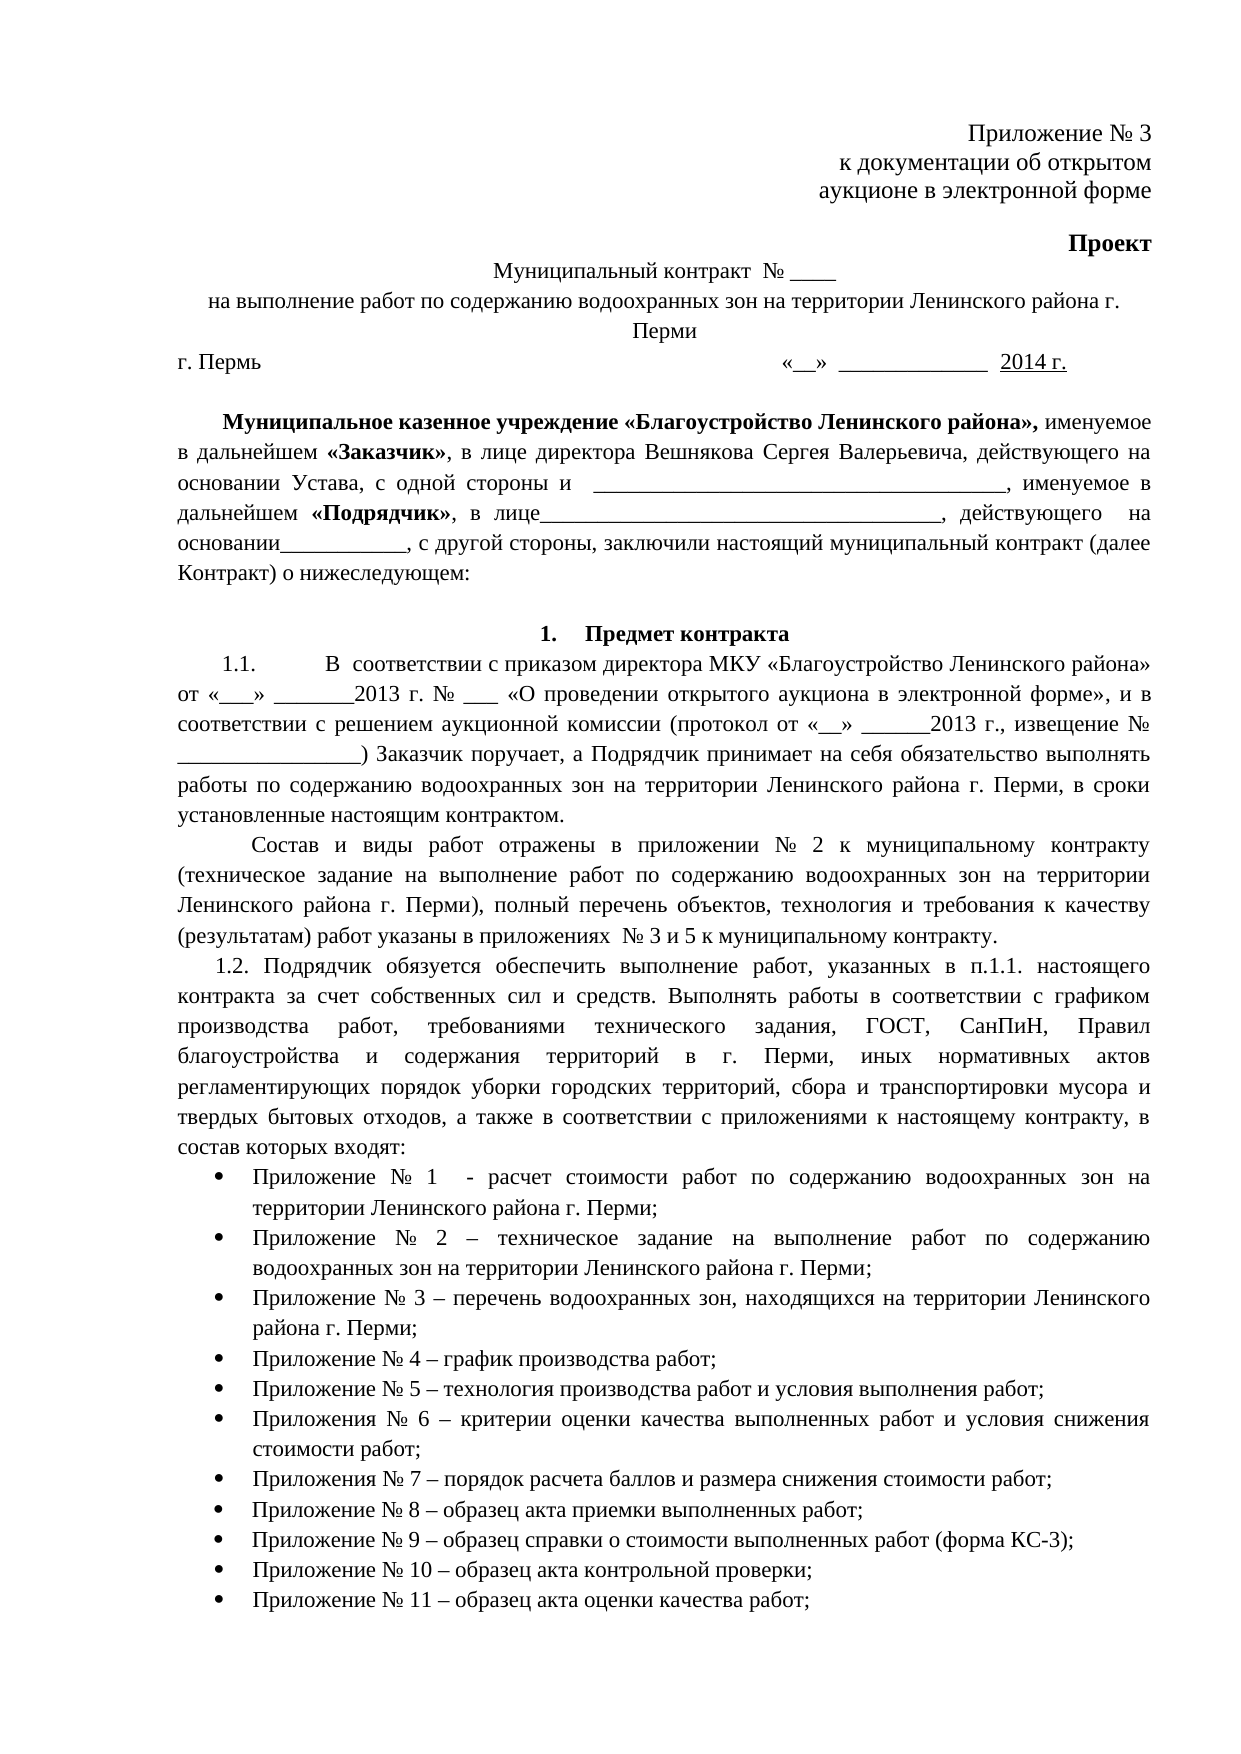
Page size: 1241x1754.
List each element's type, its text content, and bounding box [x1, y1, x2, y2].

text Проект [238, 228, 1152, 257]
text на выполнение работ по содержанию водоохранных зон на территории Ленинского района г. Перми [177, 287, 1152, 344]
text г. Пермь «__» _____________ 2014 г. [177, 348, 1152, 374]
list Приложение № 11 – образец акта оценки качества работ; [215, 1586, 1152, 1613]
text Муниципальное казенное учреждение «Благоустройство Ленинского района», именуемое в дальнейшем «Заказчик», в лице директора Вешнякова Сергея Валерьевича, действующего на основании Устава, с одной стороны и ____________________________________, именуемое в дальнейшем «Подрядчик», в лице___________________________________, действующего на основании___________, с другой стороны, заключили настоящий муниципальный контракт (далее Контракт) о нижеследующем: [177, 408, 1152, 586]
list Приложение № 4 – график производства работ; [215, 1345, 1152, 1371]
text Муниципальный контракт № ____ [177, 257, 1152, 283]
list Приложение № 10 – образец акта контрольной проверки; [215, 1556, 1152, 1582]
list Приложение № 2 – техническое задание на выполнение работ по содержанию водоохранных зон на территории Ленинского района г. Перми; [215, 1224, 1152, 1280]
text 1.2. Подрядчик обязуется обеспечить выполнение работ, указанных в п.1.1. настоящего контракта за счет собственных сил и средств. Выполнять работы в соответствии с графиком производства работ, требованиями технического задания, ГОСТ, СанПиН, Правил благоустройства и содержания территорий в г. Перми, иных нормативных актов регламентирующих порядок уборки городских территорий, сбора и транспортировки мусора и твердых бытовых отходов, а также в соответствии с приложениями к настоящему контракту, в состав которых входят: [177, 952, 1152, 1159]
text Состав и виды работ отражены в приложении № 2 к муниципальному контракту (техническое задание на выполнение работ по содержанию водоохранных зон на территории Ленинского района г. Перми), полный перечень объектов, технология и требования к качеству (результатам) работ указаны в приложениях № 3 и 5 к муниципальному контракту. [177, 831, 1152, 948]
list Приложение № 5 – технология производства работ и условия выполнения работ; [215, 1375, 1152, 1401]
text аукционе в электронной форме [177, 176, 1152, 204]
list Приложение № 8 – образец акта приемки выполненных работ; [214, 1496, 1152, 1522]
list Приложение № 9 – образец справки о стоимости выполненных работ (форма КС-3); [214, 1526, 1152, 1552]
list Приложения № 6 – критерии оценки качества выполненных работ и условия снижения стоимости работ; [215, 1405, 1152, 1462]
list Предмет контракта [177, 620, 1152, 646]
list Приложения № 7 – порядок расчета баллов и размера снижения стоимости работ; [215, 1466, 1152, 1492]
list Приложение № 1 - расчет стоимости работ по содержанию водоохранных зон на территории Ленинского района г. Перми; [215, 1163, 1152, 1220]
list Приложение № 3 – перечень водоохранных зон, находящихся на территории Ленинского района г. Перми; [215, 1284, 1152, 1341]
text к документации об открытом [177, 147, 1152, 176]
text Приложение № 3 [177, 118, 1152, 147]
list В соответствии с приказом директора МКУ «Благоустройство Ленинского района» от «___» _______2013 г. № ___ «О проведении открытого аукциона в электронной форме», и в соответствии с решением аукционной комиссии (протокол от «__» ______2013 г., извещение № ________________) Заказчик поручает, а Подрядчик принимает на себя обязательство выполнять работы по содержанию водоохранных зон на территории Ленинского района г. Перми, в сроки установленные настоящим контрактом. [177, 650, 1152, 827]
